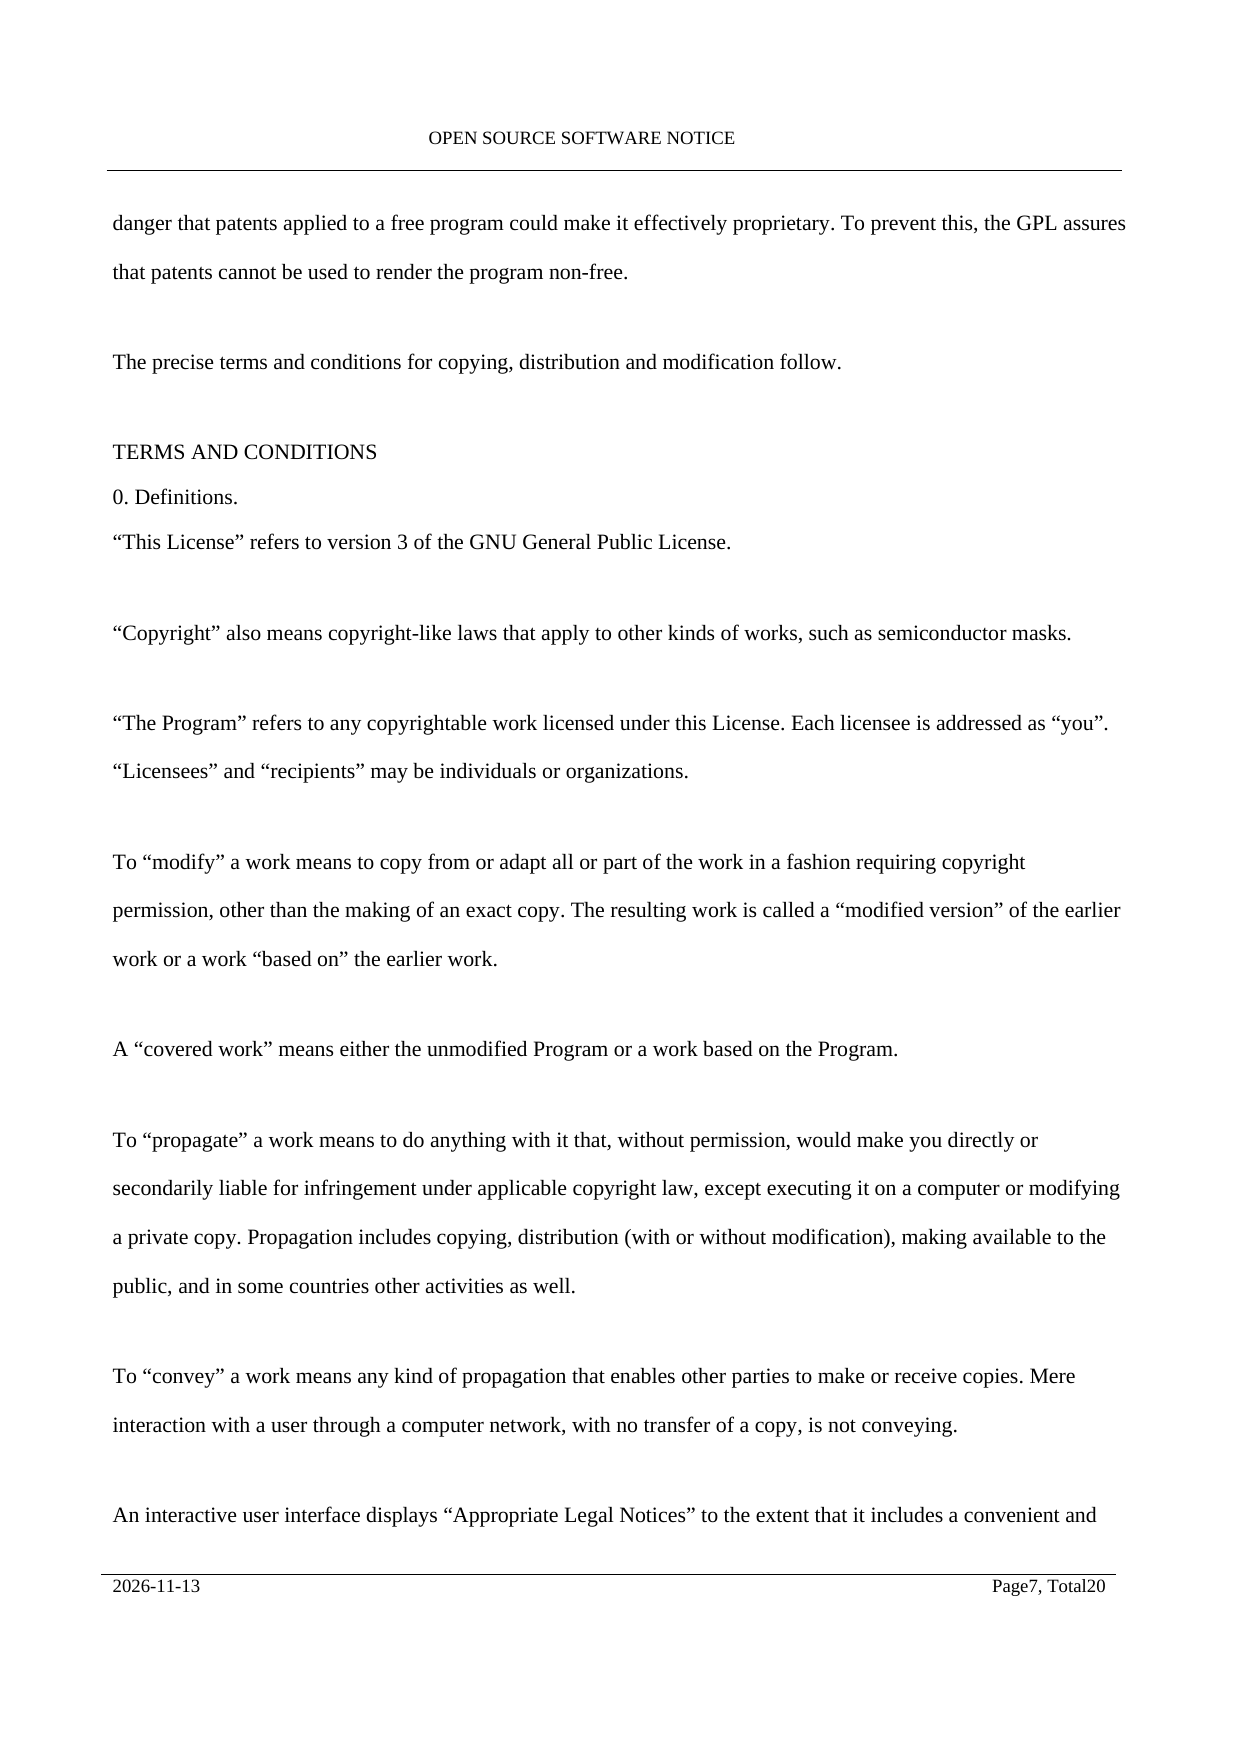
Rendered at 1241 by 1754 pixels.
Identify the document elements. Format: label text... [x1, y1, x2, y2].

text “Copyright” also means copyright-like laws that apply to other kinds of works, such as semiconductor masks. [112, 616, 1128, 648]
text To “convey” a work means any kind of propagation that enables other parties to make or receive copies. Mere interaction with a user through a computer network, with no transfer of a copy, is not conveying. [112, 1359, 1128, 1441]
text To “propagate” a work means to do anything with it that, without permission, would make you directly or secondarily liable for infringement under applicable copyright law, except executing it on a computer or modifying a private copy. Propagation includes copying, distribution (with or without modification), making available to the public, and in some countries other activities as well. [112, 1123, 1128, 1302]
text 0. Definitions. [112, 481, 1128, 513]
text TERMS AND CONDITIONS [112, 436, 1128, 468]
text To “modify” a work means to copy from or adapt all or part of the work in a fashion requiring copyright permission, other than the making of an exact copy. The resulting work is called a “modified version” of the earlier work or a work “based on” the earlier work. [112, 845, 1128, 975]
text A “covered work” means either the unmodified Program or a work based on the Program. [112, 1033, 1128, 1065]
text The precise terms and conditions for copying, distribution and modification follow. [112, 345, 1128, 378]
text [112, 206, 1128, 288]
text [112, 1498, 1128, 1531]
text “The Program” refers to any copyrightable work licensed under this License. Each licensee is addressed as “you”. “Licensees” and “recipients” may be individuals or organizations. [112, 706, 1128, 787]
text “This License” refers to version 3 of the GNU General Public License. [112, 526, 1128, 558]
